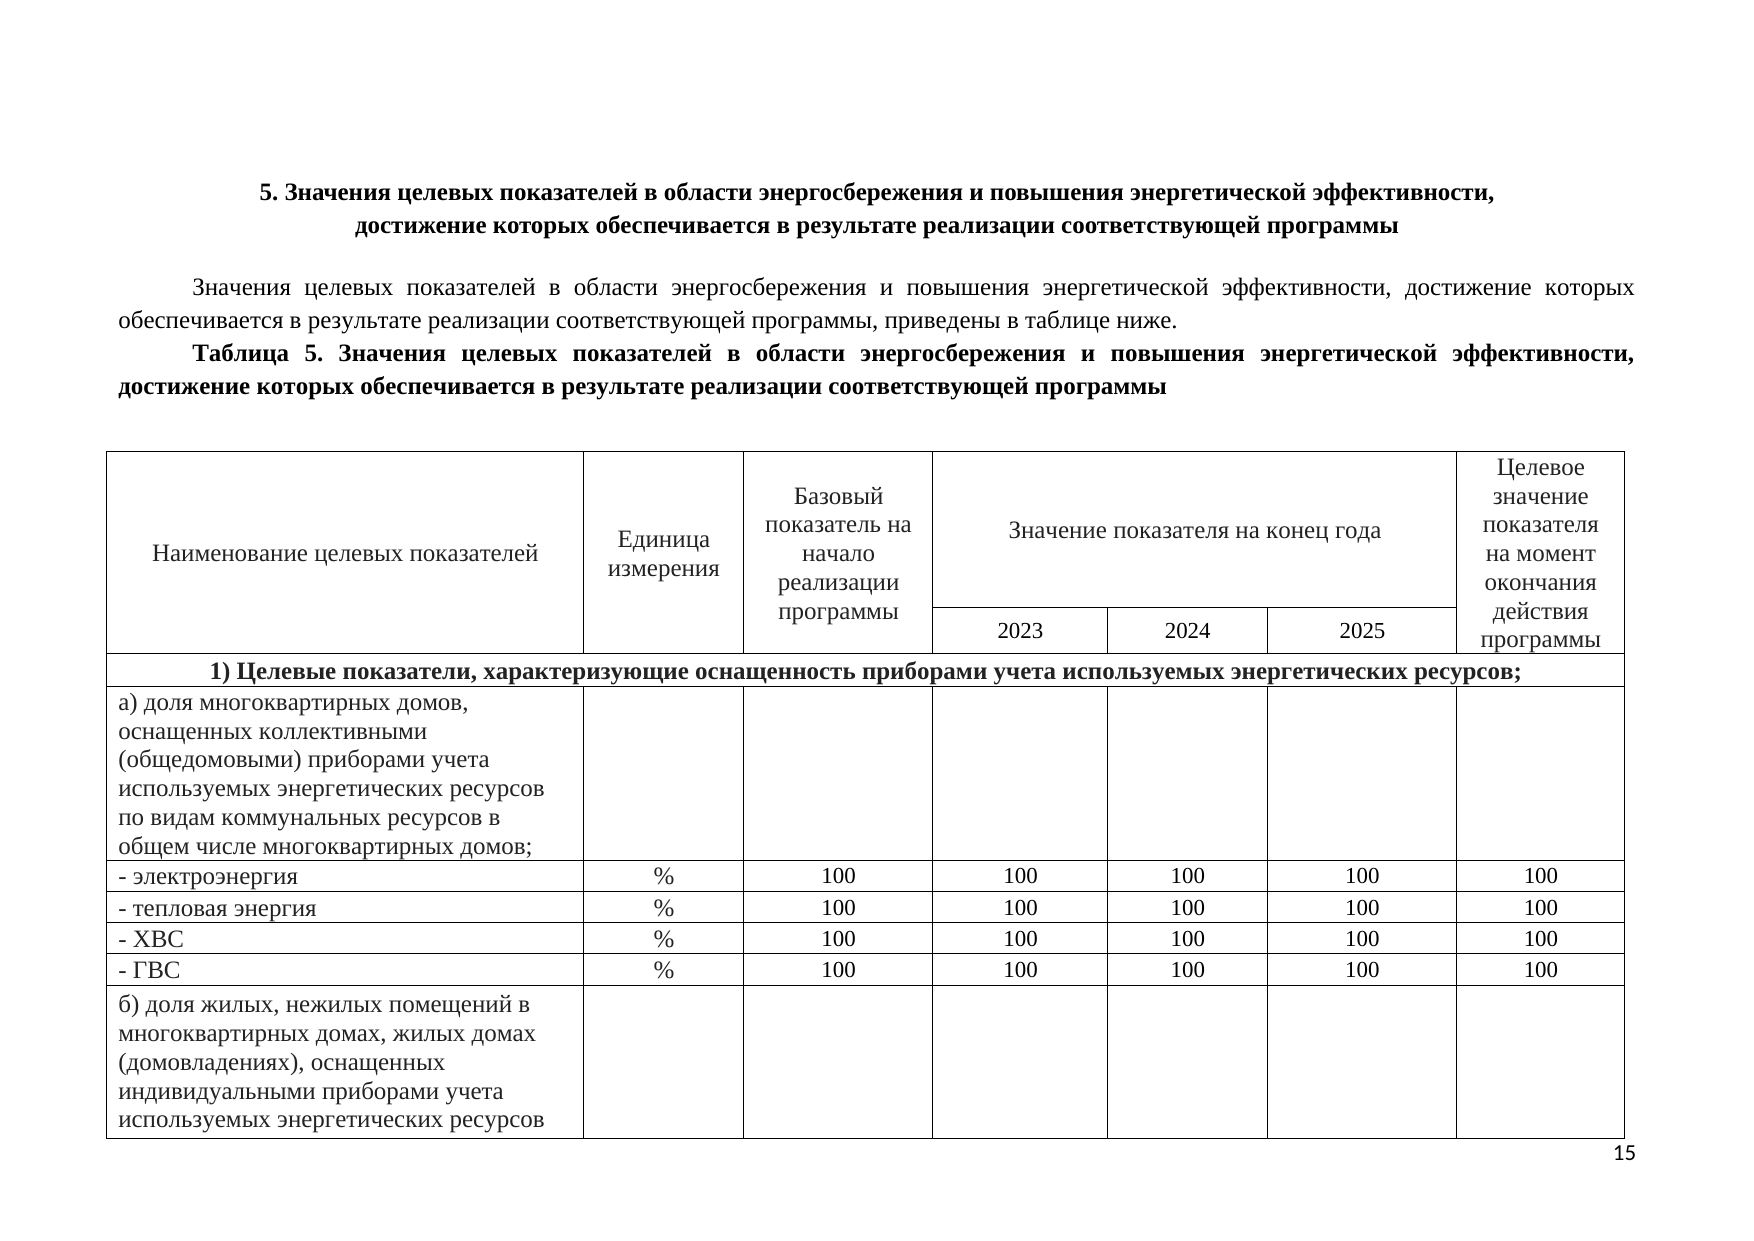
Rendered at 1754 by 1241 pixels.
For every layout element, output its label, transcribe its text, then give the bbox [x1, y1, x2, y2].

table_cell - ГВС [107, 954, 583, 984]
table_cell 100 [744, 861, 932, 891]
table_cell 2023 [933, 608, 1107, 653]
table_cell 100 [744, 954, 932, 984]
table_cell [584, 687, 743, 859]
table_cell [933, 986, 1107, 1137]
table_cell [1108, 687, 1267, 859]
table_cell 100 [744, 923, 932, 953]
table_cell 2025 [1268, 608, 1456, 653]
table_cell 100 [933, 954, 1107, 984]
table_cell % [584, 923, 743, 953]
table_cell 100 [1457, 892, 1624, 922]
table_cell 100 [1108, 892, 1267, 922]
subtitle 5. Значения целевых показателей в области энергосбережения и повышения энергетической эффективности, достижение которых обеспечивается в результате реализации соответствующей программы [118, 177, 1636, 239]
text Таблица 5. Значения целевых показателей в области энергосбережения и повышения энергетической эффективности, достижение которых обеспечивается в результате реализации соответствующей программы [118, 338, 1636, 400]
table_cell % [584, 892, 743, 922]
table_header Наименование целевых показателей [107, 452, 583, 653]
table_header Целевое значение показателя на момент окончания действия программы [1457, 452, 1624, 653]
table_cell [744, 986, 932, 1137]
table_cell 100 [1457, 923, 1624, 953]
table_cell 100 [1268, 892, 1456, 922]
table_cell 100 [1268, 954, 1456, 984]
table_cell 100 [933, 861, 1107, 891]
table_cell [1457, 986, 1624, 1137]
table_cell 100 [1457, 954, 1624, 984]
table_cell [1268, 687, 1456, 859]
table_cell 100 [933, 892, 1107, 922]
table_cell % [584, 954, 743, 984]
table_header Единица измерения [584, 452, 743, 653]
table_cell 100 [933, 923, 1107, 953]
table_cell 100 [1268, 923, 1456, 953]
table_header Значение показателя на конец года [933, 452, 1456, 607]
table_cell 2024 [1108, 608, 1267, 653]
table_cell 100 [1108, 954, 1267, 984]
table_cell [1108, 986, 1267, 1137]
table_cell [933, 687, 1107, 859]
text Значения целевых показателей в области энергосбережения и повышения энергетической эффективности, достижение которых обеспечивается в результате реализации соответствующей программы, приведены в таблице ниже. [118, 272, 1636, 334]
table_cell [584, 986, 743, 1137]
table_cell 100 [1268, 861, 1456, 891]
table_cell 1) Целевые показатели, характеризующие оснащенность приборами учета используемых энергетических ресурсов; [107, 654, 1624, 686]
table_cell [744, 687, 932, 859]
table_header Базовый показатель на начало реализации программы [744, 452, 932, 653]
table_cell 100 [1108, 923, 1267, 953]
table_cell [1268, 986, 1456, 1137]
table_cell [1457, 687, 1624, 859]
table_cell а) доля многоквартирных домов, оснащенных коллективными (общедомовыми) приборами учета используемых энергетических ресурсов по видам коммунальных ресурсов в общем числе многоквартирных домов; [107, 687, 583, 859]
table_cell % [584, 861, 743, 891]
table_cell - тепловая энергия [107, 892, 583, 922]
table_cell - ХВС [107, 923, 583, 953]
table_cell - электроэнергия [107, 861, 583, 891]
table_cell 100 [1457, 861, 1624, 891]
table_cell 100 [744, 892, 932, 922]
table_cell 100 [1108, 861, 1267, 891]
